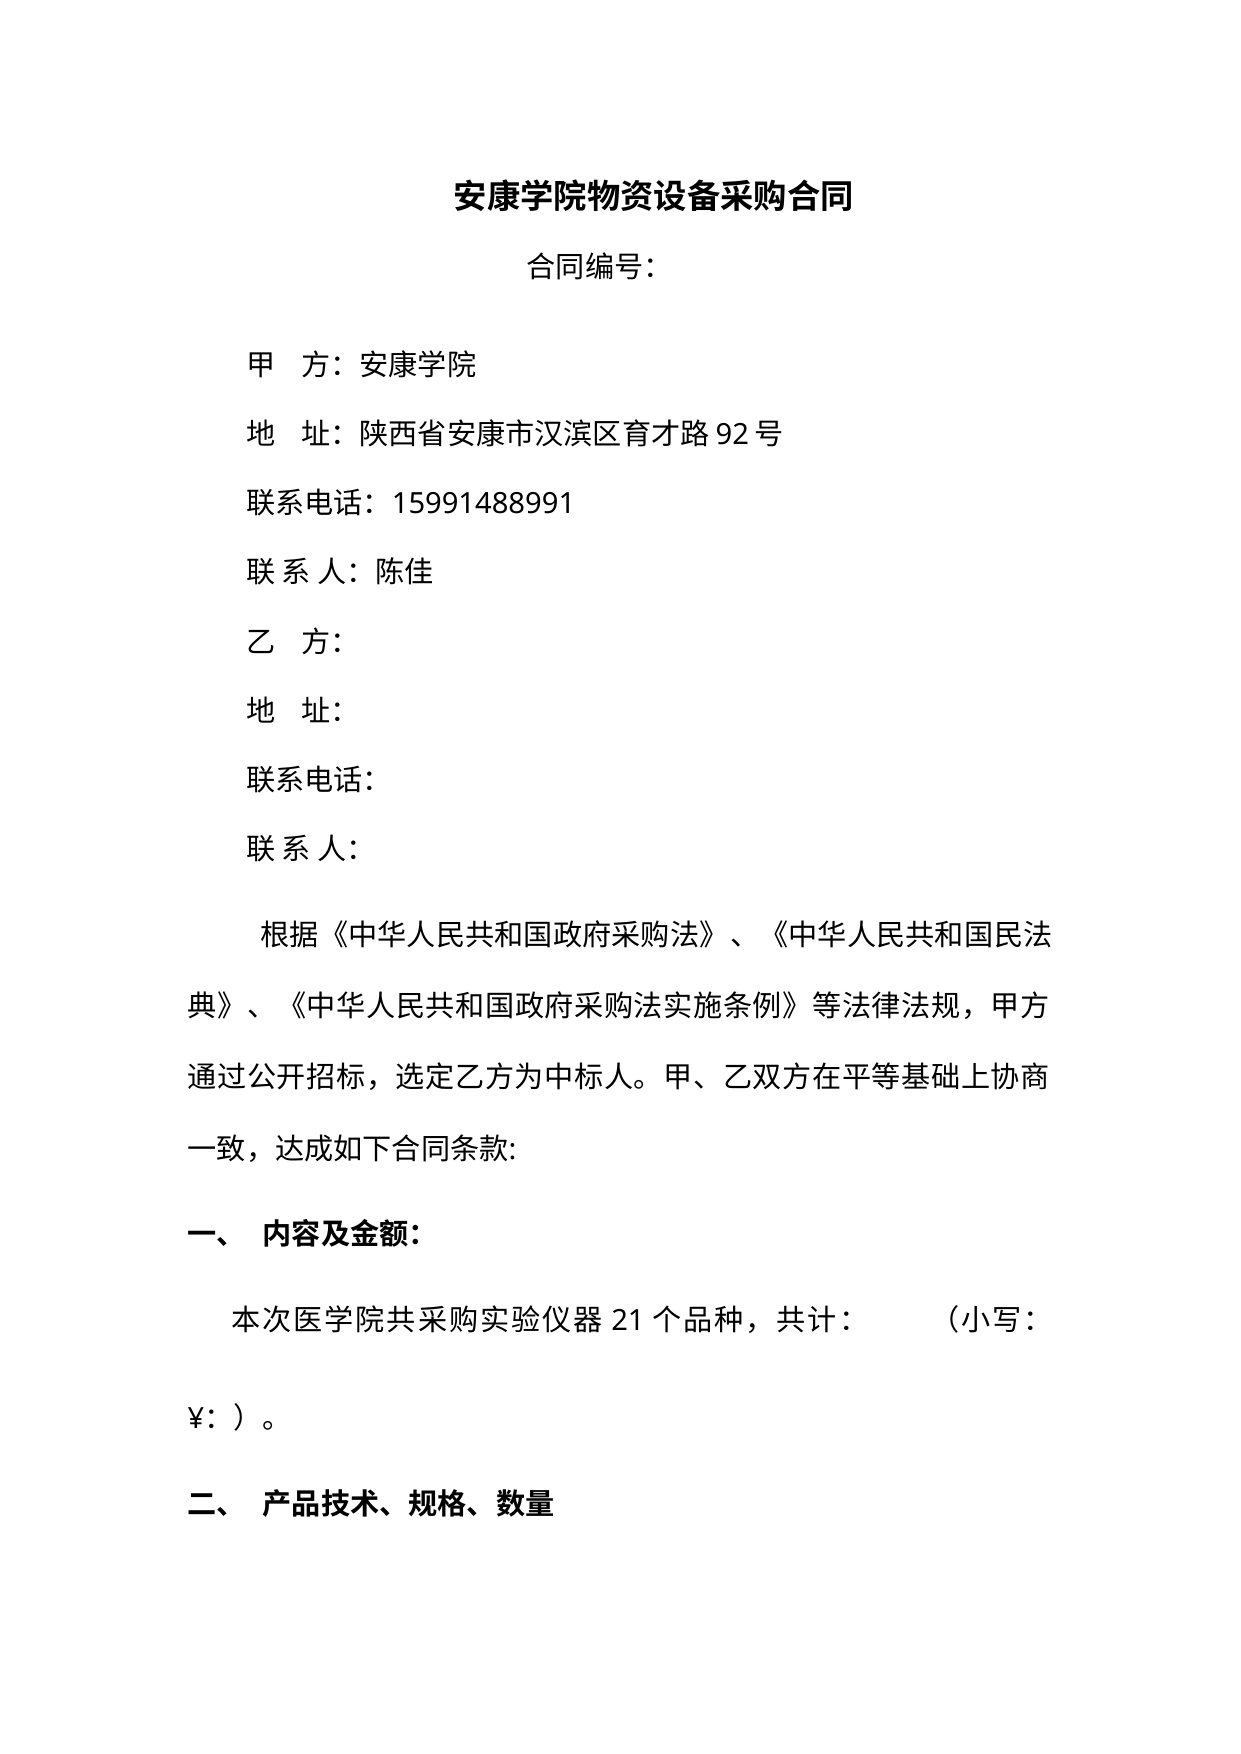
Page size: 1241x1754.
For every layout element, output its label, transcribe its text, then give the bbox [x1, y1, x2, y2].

text 联系电话：15991488991 [187, 468, 1053, 533]
text 根据《中华人民共和国政府采购法》、《中华人民共和国民法典》、《中华人民共和国政府采购法实施条例》等法律法规，甲方通过公开招标，选定乙方为中标人。甲、乙双方在平等基础上协商一致，达成如下合同条款: [187, 900, 1053, 1179]
text 安康学院物资设备采购合同 [187, 162, 1053, 227]
text 联 系 人：陈佳 [187, 538, 1053, 603]
text 乙 方： [187, 607, 1053, 672]
text 本次医学院共采购实验仪器21个品种，共计： （小写：¥：）。 [187, 1286, 1053, 1448]
text 地 址：陕西省安康市汉滨区育才路92号 [187, 399, 1053, 464]
text 联 系 人： [187, 814, 1053, 879]
text 甲 方：安康学院 [187, 330, 1053, 395]
text 合同编号： [187, 232, 953, 297]
list 产品技术、规格、数量 [187, 1469, 1053, 1534]
list 内容及金额： [187, 1199, 1053, 1264]
text 地 址： [187, 676, 1053, 741]
text 联系电话： [187, 745, 1053, 810]
